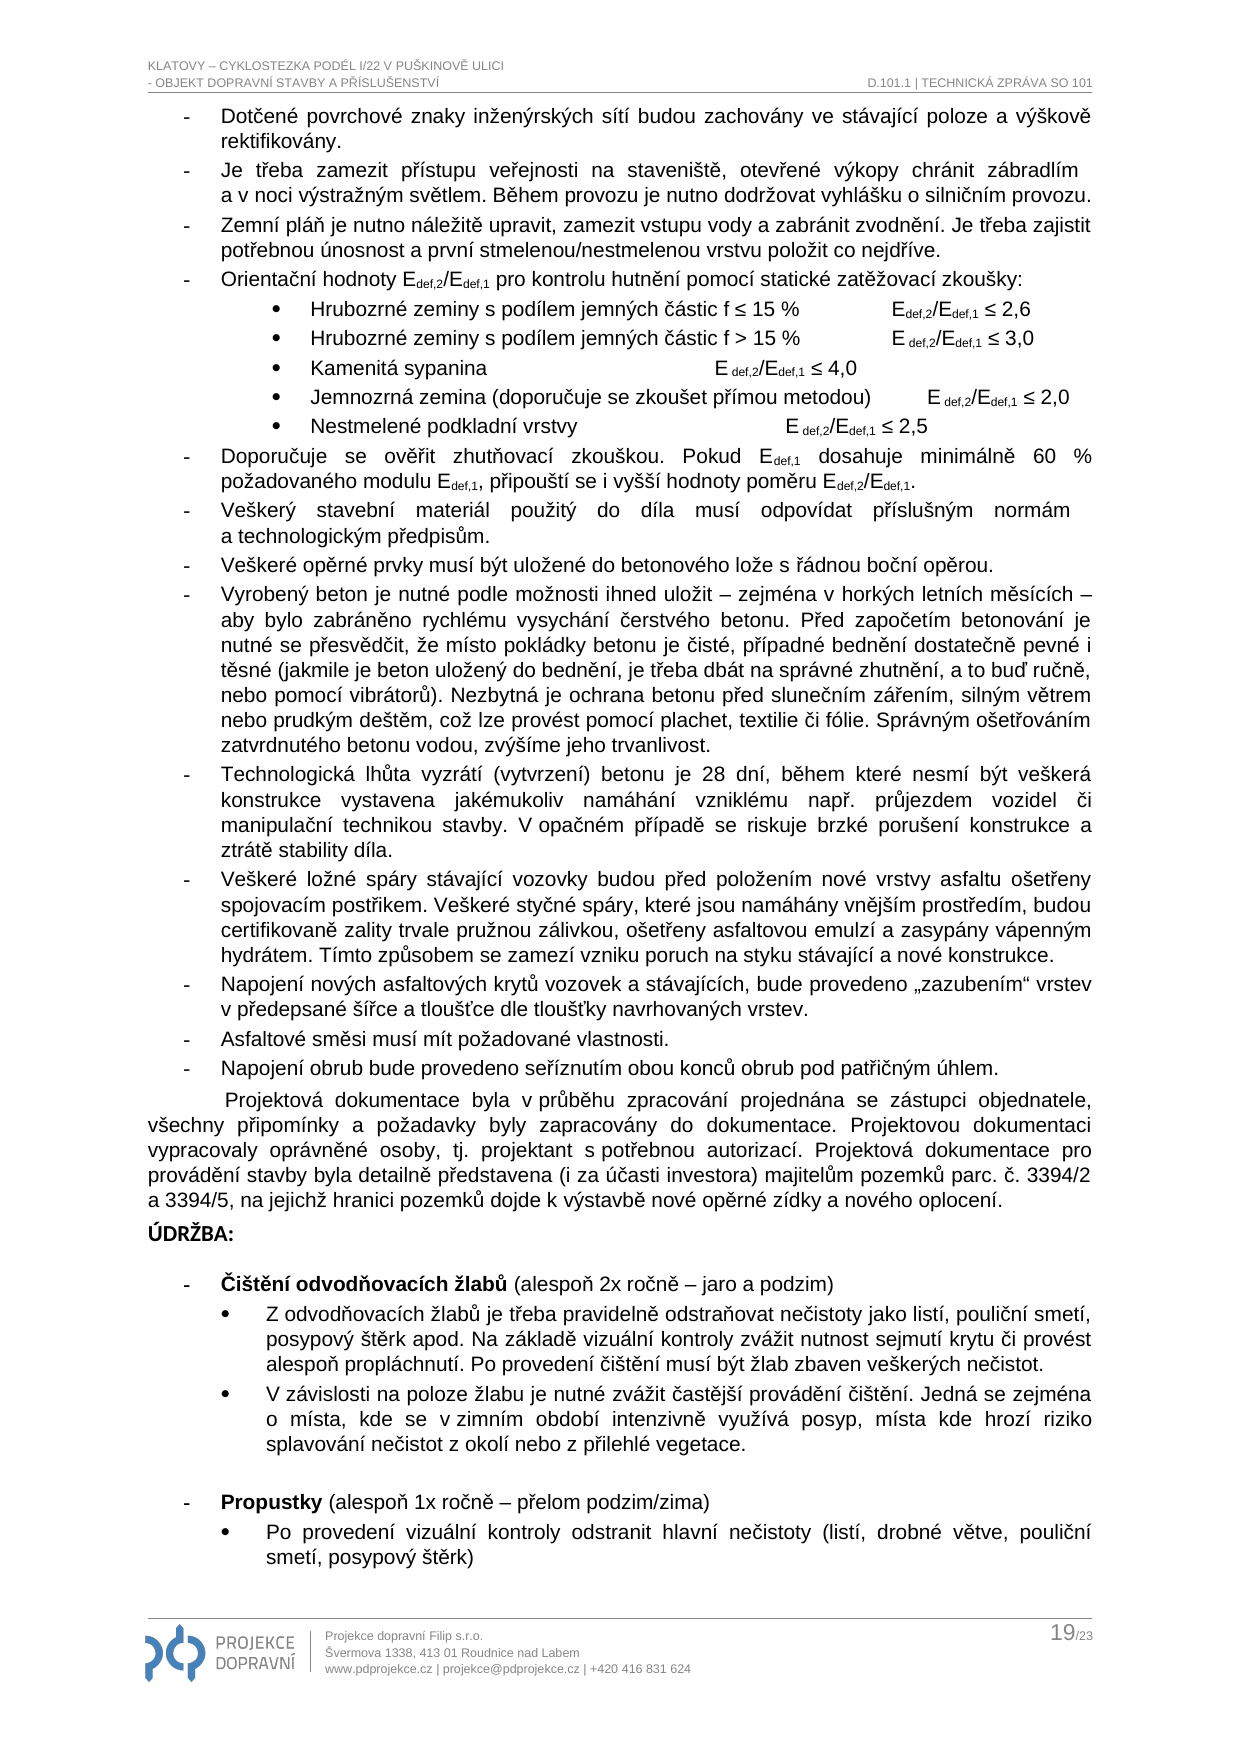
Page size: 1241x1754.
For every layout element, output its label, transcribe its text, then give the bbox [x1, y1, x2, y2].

text Technologická lhůta vyzrátí (vytvrzení) betonu je 28 dní, během které nesmí být veškerá konstrukce vystavena jakémukoliv namáhání vzniklému např. průjezdem vozidel či manipulační technikou stavby. V opačném případě se riskuje brzké porušení konstrukce a ztrátě stability díla. [183, 762, 1092, 862]
list Hrubozrné zeminy s podílem jemných částic f ≤ 15 % Edef,2/Edef,1 ≤ 2,6 [273, 297, 1092, 321]
text Zemní pláň je nutno náležitě upravit, zamezit vstupu vody a zabránit zvodnění. Je třeba zajistit potřebnou únosnost a první stmelenou/nestmelenou vrstvu položit co nejdříve. [183, 213, 1092, 262]
list Jemnozrná zemina (doporučuje se zkoušet přímou metodou) E def,2/Edef,1 ≤ 2,0 [273, 385, 1092, 409]
text Čištění odvodňovacích žlabů (alespoň 2x ročně – jaro a podzim) [183, 1272, 1092, 1296]
text Orientační hodnoty Edef,2/Edef,1 pro kontrolu hutnění pomocí statické zatěžovací zkoušky: [183, 267, 1092, 291]
list Z odvodňovacích žlabů je třeba pravidelně odstraňovat nečistoty jako listí, pouliční smetí, posypový štěrk apod. Na základě vizuální kontroly zvážit nutnost sejmutí krytu či provést alespoň propláchnutí. Po provedení čištění musí být žlab zbaven veškerých nečistot. [222, 1302, 1092, 1376]
list Po provedení vizuální kontroly odstranit hlavní nečistoty (listí, drobné větve, pouliční smetí, posypový štěrk) [222, 1520, 1092, 1569]
text Dotčené povrchové znaky inženýrských sítí budou zachovány ve stávající poloze a výškově rektifikovány. [183, 103, 1092, 153]
text Veškeré opěrné prvky musí být uložené do betonového lože s řádnou boční opěrou. [183, 553, 1092, 577]
text Asfaltové směsi musí mít požadované vlastnosti. [183, 1026, 1092, 1051]
list V závislosti na poloze žlabu je nutné zvážit častější provádění čištění. Jedná se zejména o místa, kde se v zimním období intenzivně využívá posyp, místa kde hrozí riziko splavování nečistot z okolí nebo z přilehlé vegetace. [222, 1381, 1092, 1456]
text ÚDRŽBA: [148, 1219, 1092, 1247]
list Nestmelené podkladní vrstvy E def,2/Edef,1 ≤ 2,5 [273, 414, 1092, 438]
picture [142, 1621, 299, 1686]
text Doporučuje se ověřit zhutňovací zkouškou. Pokud Edef,1 dosahuje minimálně 60 % požadovaného modulu Edef,1, připouští se i vyšší hodnoty poměru Edef,2/Edef,1. [183, 443, 1092, 493]
list Hrubozrné zeminy s podílem jemných částic f > 15 % E def,2/Edef,1 ≤ 3,0 [273, 326, 1092, 350]
text Projektová dokumentace byla v průběhu zpracování projednána se zástupci objednatele, všechny připomínky a požadavky byly zapracovány do dokumentace. Projektovou dokumentaci vypracovaly oprávněné osoby, tj. projektant s potřebnou autorizací. Projektová dokumentace pro provádění stavby byla detailně představena (i za účasti investora) majitelům pozemků parc. č. 3394/2 a 3394/5, na jejichž hranici pozemků dojde k výstavbě nové opěrné zídky a nového oplocení. [148, 1087, 1092, 1212]
text Je třeba zamezit přístupu veřejnosti na staveniště, otevřené výkopy chránit zábradlím a v noci výstražným světlem. Během provozu je nutno dodržovat vyhlášku o silničním provozu. [183, 158, 1092, 207]
text Veškeré ložné spáry stávající vozovky budou před položením nové vrstvy asfaltu ošetřeny spojovacím postřikem. Veškeré styčné spáry, které jsou namáhány vnějším prostředím, budou certifikovaně zality trvale pružnou zálivkou, ošetřeny asfaltovou emulzí a zasypány vápenným hydrátem. Tímto způsobem se zamezí vzniku poruch na styku stávající a nové konstrukce. [183, 867, 1092, 967]
text Napojení obrub bude provedeno seříznutím obou konců obrub pod patřičným úhlem. [183, 1056, 1092, 1080]
text Propustky (alespoň 1x ročně – přelom podzim/zima) [183, 1490, 1092, 1514]
text Vyrobený beton je nutné podle možnosti ihned uložit – zejména v horkých letních měsících – aby bylo zabráněno rychlému vysychání čerstvého betonu. Před započetím betonování je nutné se přesvědčit, že místo pokládky betonu je čisté, případné bednění dostatečně pevné i těsné (jakmile je beton uložený do bednění, je třeba dbát na správné zhutnění, a to buď ručně, nebo pomocí vibrátorů). Nezbytná je ochrana betonu před slunečním zářením, silným větrem nebo prudkým deštěm, což lze provést pomocí plachet, textilie či fólie. Správným ošetřováním zatvrdnutého betonu vodou, zvýšíme jeho trvanlivost. [183, 582, 1092, 757]
text Napojení nových asfaltových krytů vozovek a stávajících, bude provedeno „zazubením“ vrstev v předepsané šířce a tloušťce dle tloušťky navrhovaných vrstev. [183, 972, 1092, 1021]
text Veškerý stavební materiál použitý do díla musí odpovídat příslušným normám a technologickým předpisům. [183, 498, 1092, 547]
list Kamenitá sypanina E def,2/Edef,1 ≤ 4,0 [273, 355, 1092, 379]
